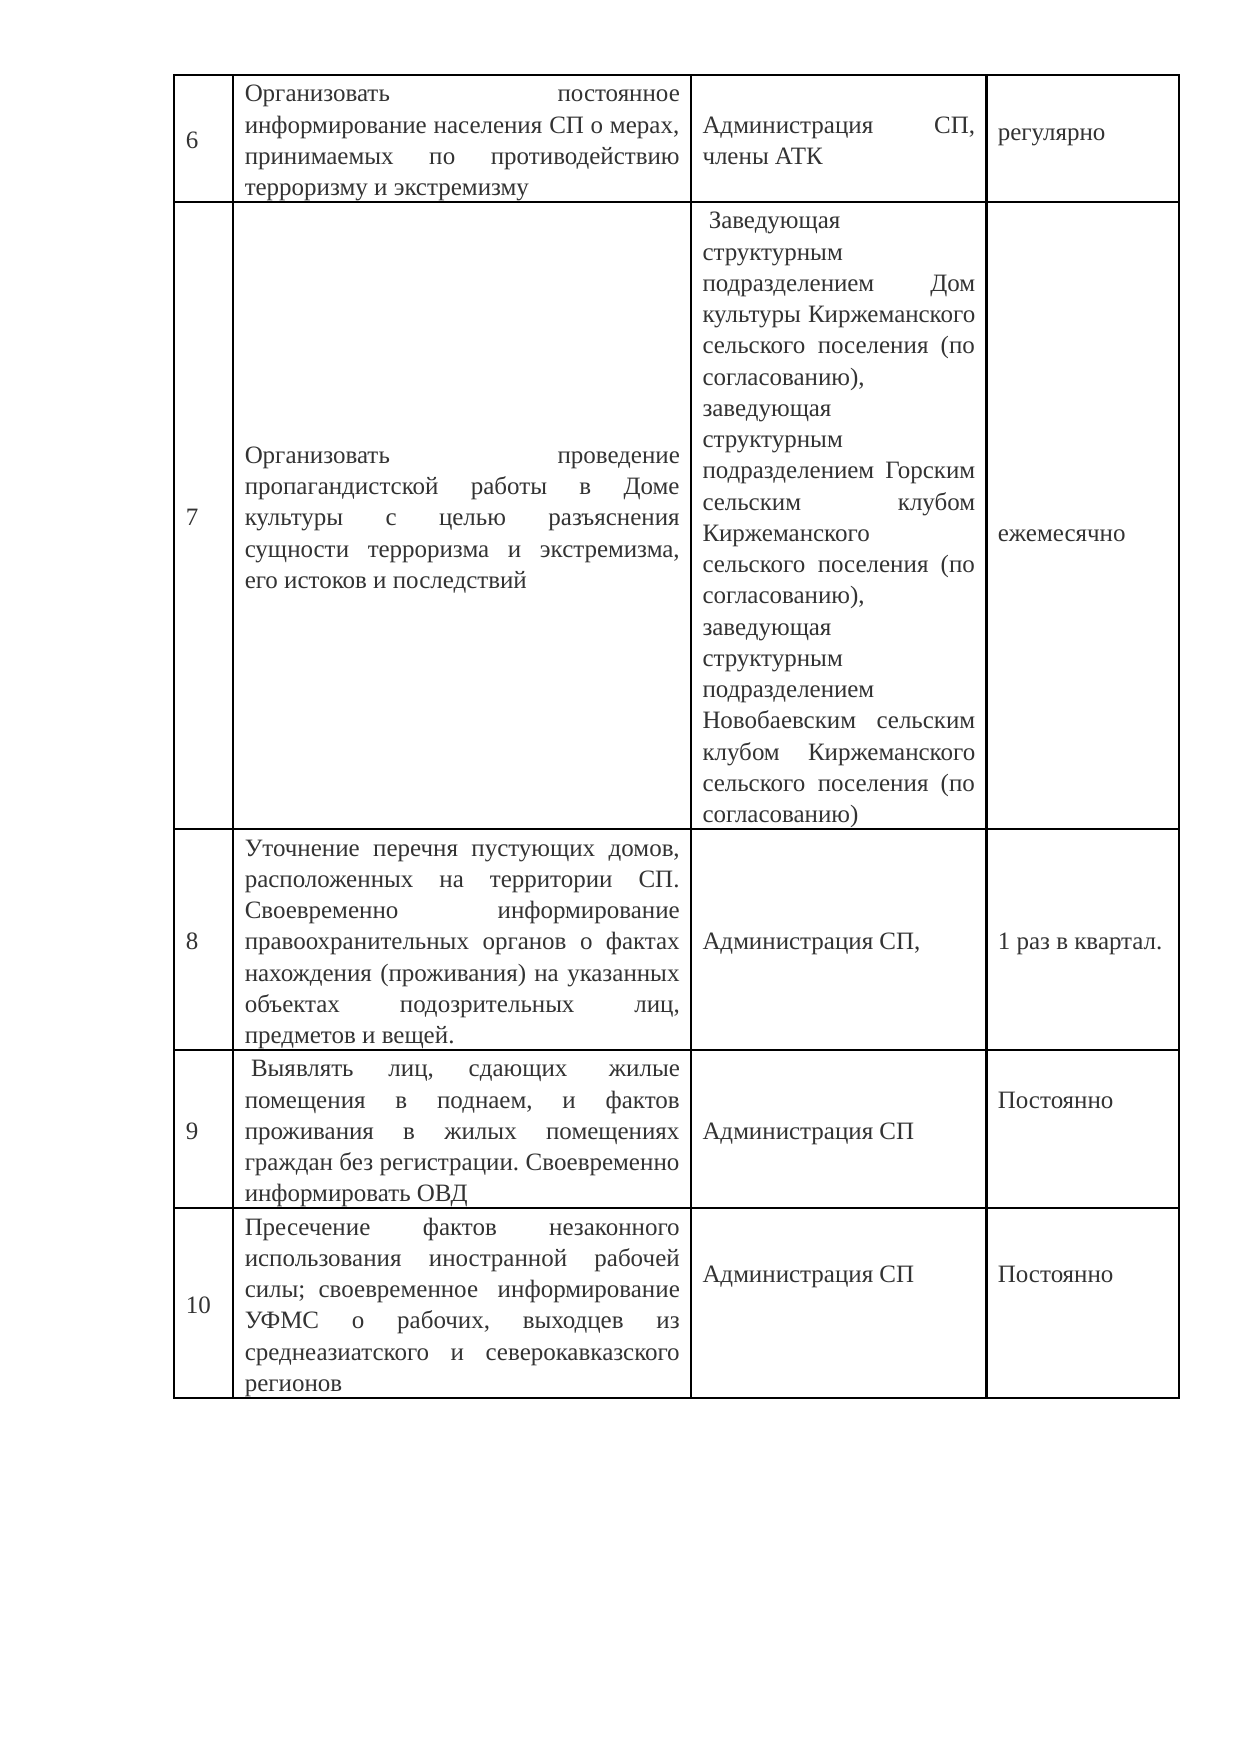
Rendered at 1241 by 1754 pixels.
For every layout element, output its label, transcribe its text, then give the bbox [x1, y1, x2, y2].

table_cell Выявлять лиц, сдающих жилые помещения в поднаем, и фактов проживания в жилых помещениях граждан без регистрации. Своевременно информировать ОВД [234, 1051, 690, 1207]
table_cell Администрация СП, [692, 830, 985, 1049]
table_cell Постоянно [988, 1209, 1178, 1397]
table_cell Пресечение фактов незаконного использования иностранной рабочей силы; своевременное информирование УФМС о рабочих, выходцев из среднеазиатского и северокавказского регионов [234, 1209, 690, 1397]
table_cell Уточнение перечня пустующих домов, расположенных на территории СП. Своевременно информирование правоохранительных органов о фактах нахождения (проживания) на указанных объектах подозрительных лиц, предметов и вещей. [234, 830, 690, 1049]
table_cell регулярно [988, 76, 1178, 201]
table_cell Постоянно [988, 1051, 1178, 1207]
table_cell 6 [175, 76, 232, 201]
table_cell Заведующая структурным подразделением Дом культуры Киржеманского сельского поселения (по согласованию), заведующая структурным подразделением Горским сельским клубом Киржеманского сельского поселения (по согласованию), заведующая структурным подразделением Новобаевским сельским клубом Киржеманского сельского поселения (по согласованию) [692, 203, 985, 828]
table_cell 8 [175, 830, 232, 1049]
table_cell Администрация СП [692, 1051, 985, 1207]
table_cell Организовать постоянное информирование населения СП о мерах, принимаемых по противодействию терроризму и экстремизму [234, 76, 690, 201]
table_cell Администрация СП, члены АТК [692, 76, 985, 201]
table_cell Организовать проведение пропагандистской работы в Доме культуры с целью разъяснения сущности терроризма и экстремизма, его истоков и последствий [234, 203, 690, 828]
table_cell 9 [175, 1051, 232, 1207]
table_cell 10 [175, 1209, 232, 1397]
table_cell ежемесячно [988, 203, 1178, 828]
table_cell 7 [175, 203, 232, 828]
table_cell Администрация СП [692, 1209, 985, 1397]
table_cell 1 раз в квартал. [988, 830, 1178, 1049]
